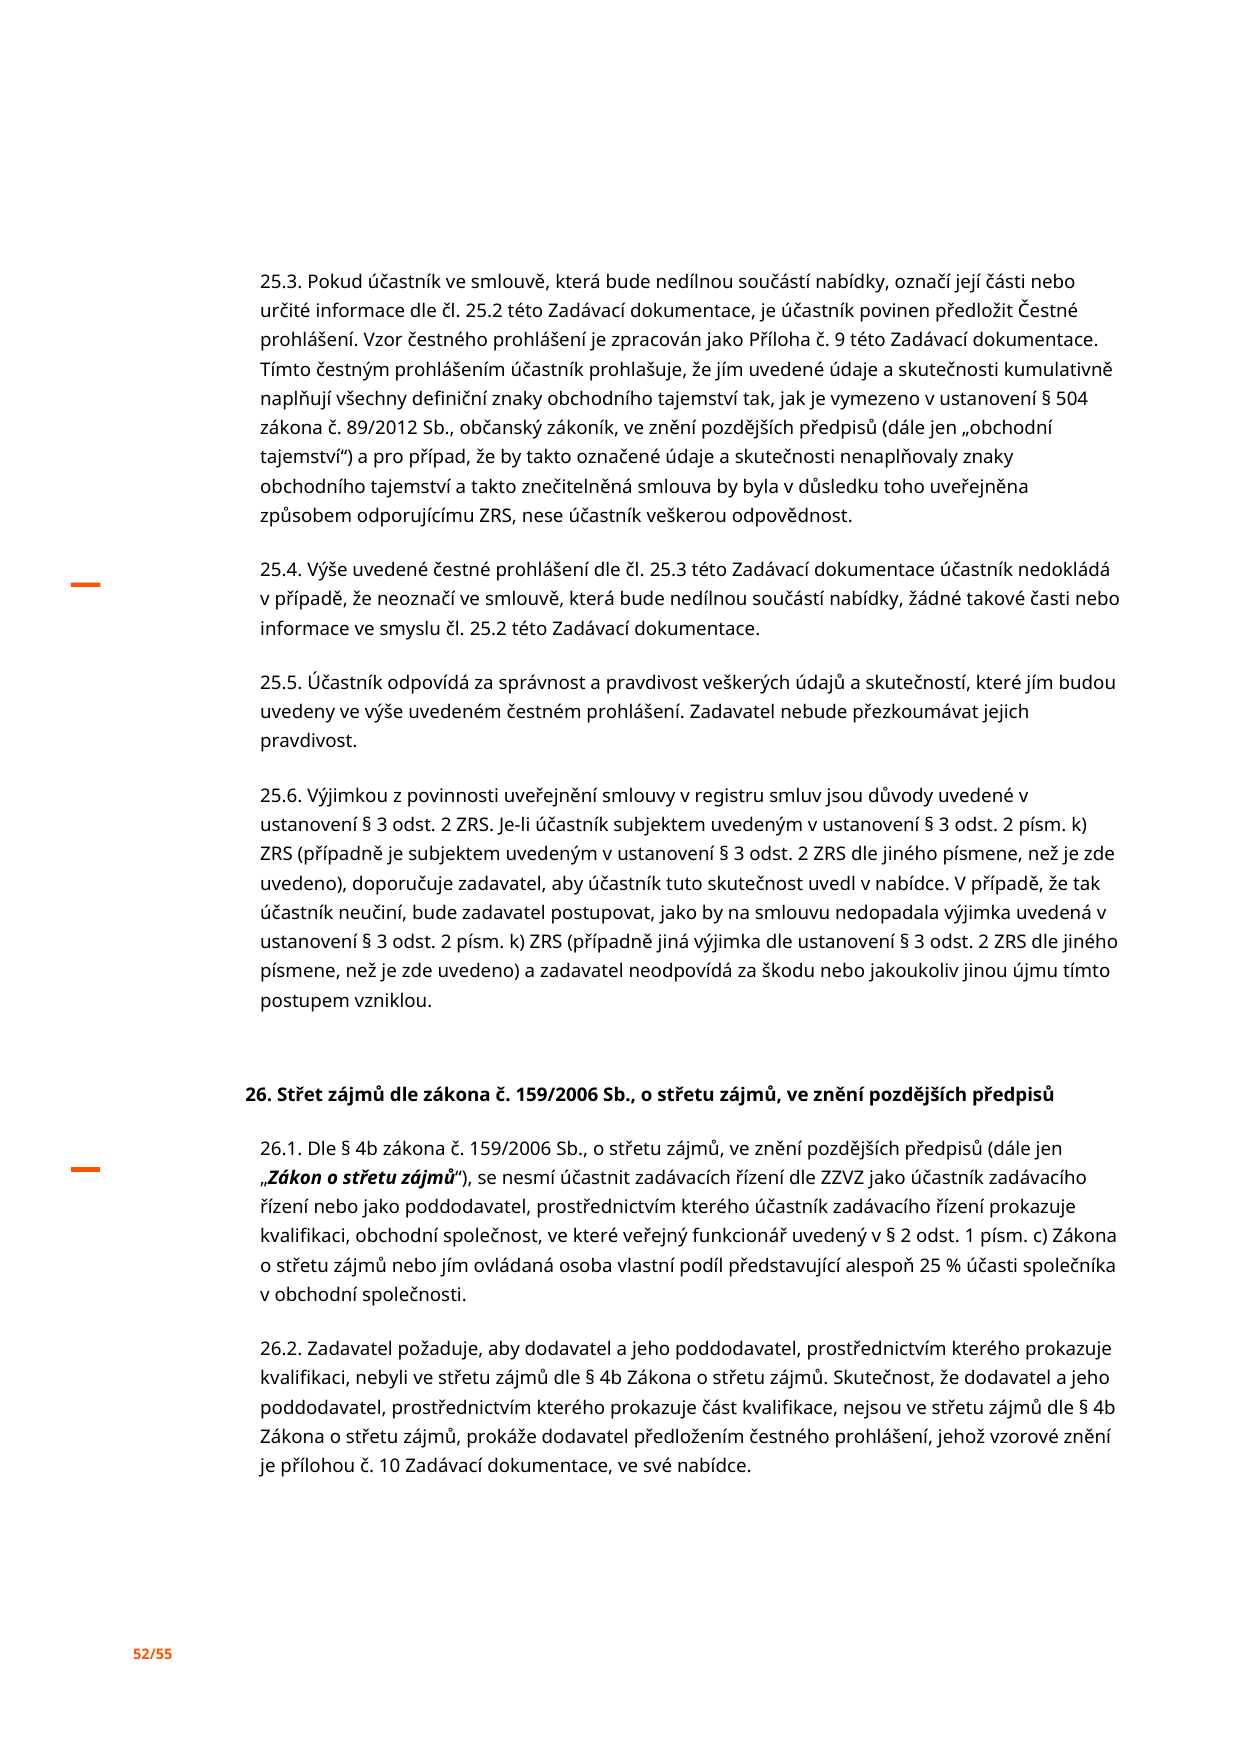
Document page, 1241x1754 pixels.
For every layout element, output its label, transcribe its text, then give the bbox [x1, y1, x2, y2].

text Výjimkou z povinnosti uveřejnění smlouvy v registru smluv jsou důvody uvedené v ustanovení § 3 odst. 2 ZRS. Je-li účastník subjektem uvedeným v ustanovení § 3 odst. 2 písm. k) ZRS (případně je subjektem uvedeným v ustanovení § 3 odst. 2 ZRS dle jiného písmene, než je zde uvedeno), doporučuje zadavatel, aby účastník tuto skutečnost uvedl v nabídce. V případě, že tak účastník neučiní, bude zadavatel postupovat, jako by na smlouvu nedopadala výjimka uvedená v ustanovení § 3 odst. 2 písm. k) ZRS (případně jiná výjimka dle ustanovení § 3 odst. 2 ZRS dle jiného písmene, než je zde uvedeno) a zadavatel neodpovídá za škodu nebo jakoukoliv jinou újmu tímto postupem vzniklou. [260, 782, 1122, 1012]
text Střet zájmů dle zákona č. 159/2006 Sb., o střetu zájmů, ve znění pozdějších předpisů [245, 1082, 1122, 1107]
text Zadavatel požaduje, aby dodavatel a jeho poddodavatel, prostřednictvím kterého prokazuje kvalifikaci, nebyli ve střetu zájmů dle § 4b Zákona o střetu zájmů. Skutečnost, že dodavatel a jeho poddodavatel, prostřednictvím kterého prokazuje část kvalifikace, nejsou ve střetu zájmů dle § 4b Zákona o střetu zájmů, prokáže dodavatel předložením čestného prohlášení, jehož vzorové znění je přílohou č. 10 Zadávací dokumentace, ve své nabídce. [260, 1335, 1122, 1478]
text Pokud účastník ve smlouvě, která bude nedílnou součástí nabídky, označí její části nebo určité informace dle čl. 25.2 této Zadávací dokumentace, je účastník povinen předložit Čestné prohlášení. Vzor čestného prohlášení je zpracován jako Příloha č. 9 této Zadávací dokumentace. Tímto čestným prohlášením účastník prohlašuje, že jím uvedené údaje a skutečnosti kumulativně naplňují všechny definiční znaky obchodního tajemství tak, jak je vymezeno v ustanovení § 504 zákona č. 89/2012 Sb., občanský zákoník, ve znění pozdějších předpisů (dále jen „obchodní tajemství“) a pro případ, že by takto označené údaje a skutečnosti nenaplňovaly znaky obchodního tajemství a takto znečitelněná smlouva by byla v důsledku toho uveřejněna způsobem odporujícímu ZRS, nese účastník veškerou odpovědnost. [260, 268, 1122, 528]
text Účastník odpovídá za správnost a pravdivost veškerých údajů a skutečností, které jím budou uvedeny ve výše uvedeném čestném prohlášení. Zadavatel nebude přezkoumávat jejich pravdivost. [260, 669, 1122, 753]
text Dle § 4b zákona č. 159/2006 Sb., o střetu zájmů, ve znění pozdějších předpisů (dále jen „Zákon o střetu zájmů“), se nesmí účastnit zadávacích řízení dle ZZVZ jako účastník zadávacího řízení nebo jako poddodavatel, prostřednictvím kterého účastník zadávacího řízení prokazuje kvalifikaci, obchodní společnost, ve které veřejný funkcionář uvedený v § 2 odst. 1 písm. c) Zákona o střetu zájmů nebo jím ovládaná osoba vlastní podíl představující alespoň 25 % účasti společníka v obchodní společnosti. [260, 1135, 1122, 1307]
text Výše uvedené čestné prohlášení dle čl. 25.3 této Zadávací dokumentace účastník nedokládá v případě, že neoznačí ve smlouvě, která bude nedílnou součástí nabídky, žádné takové časti nebo informace ve smyslu čl. 25.2 této Zadávací dokumentace. [260, 556, 1122, 641]
